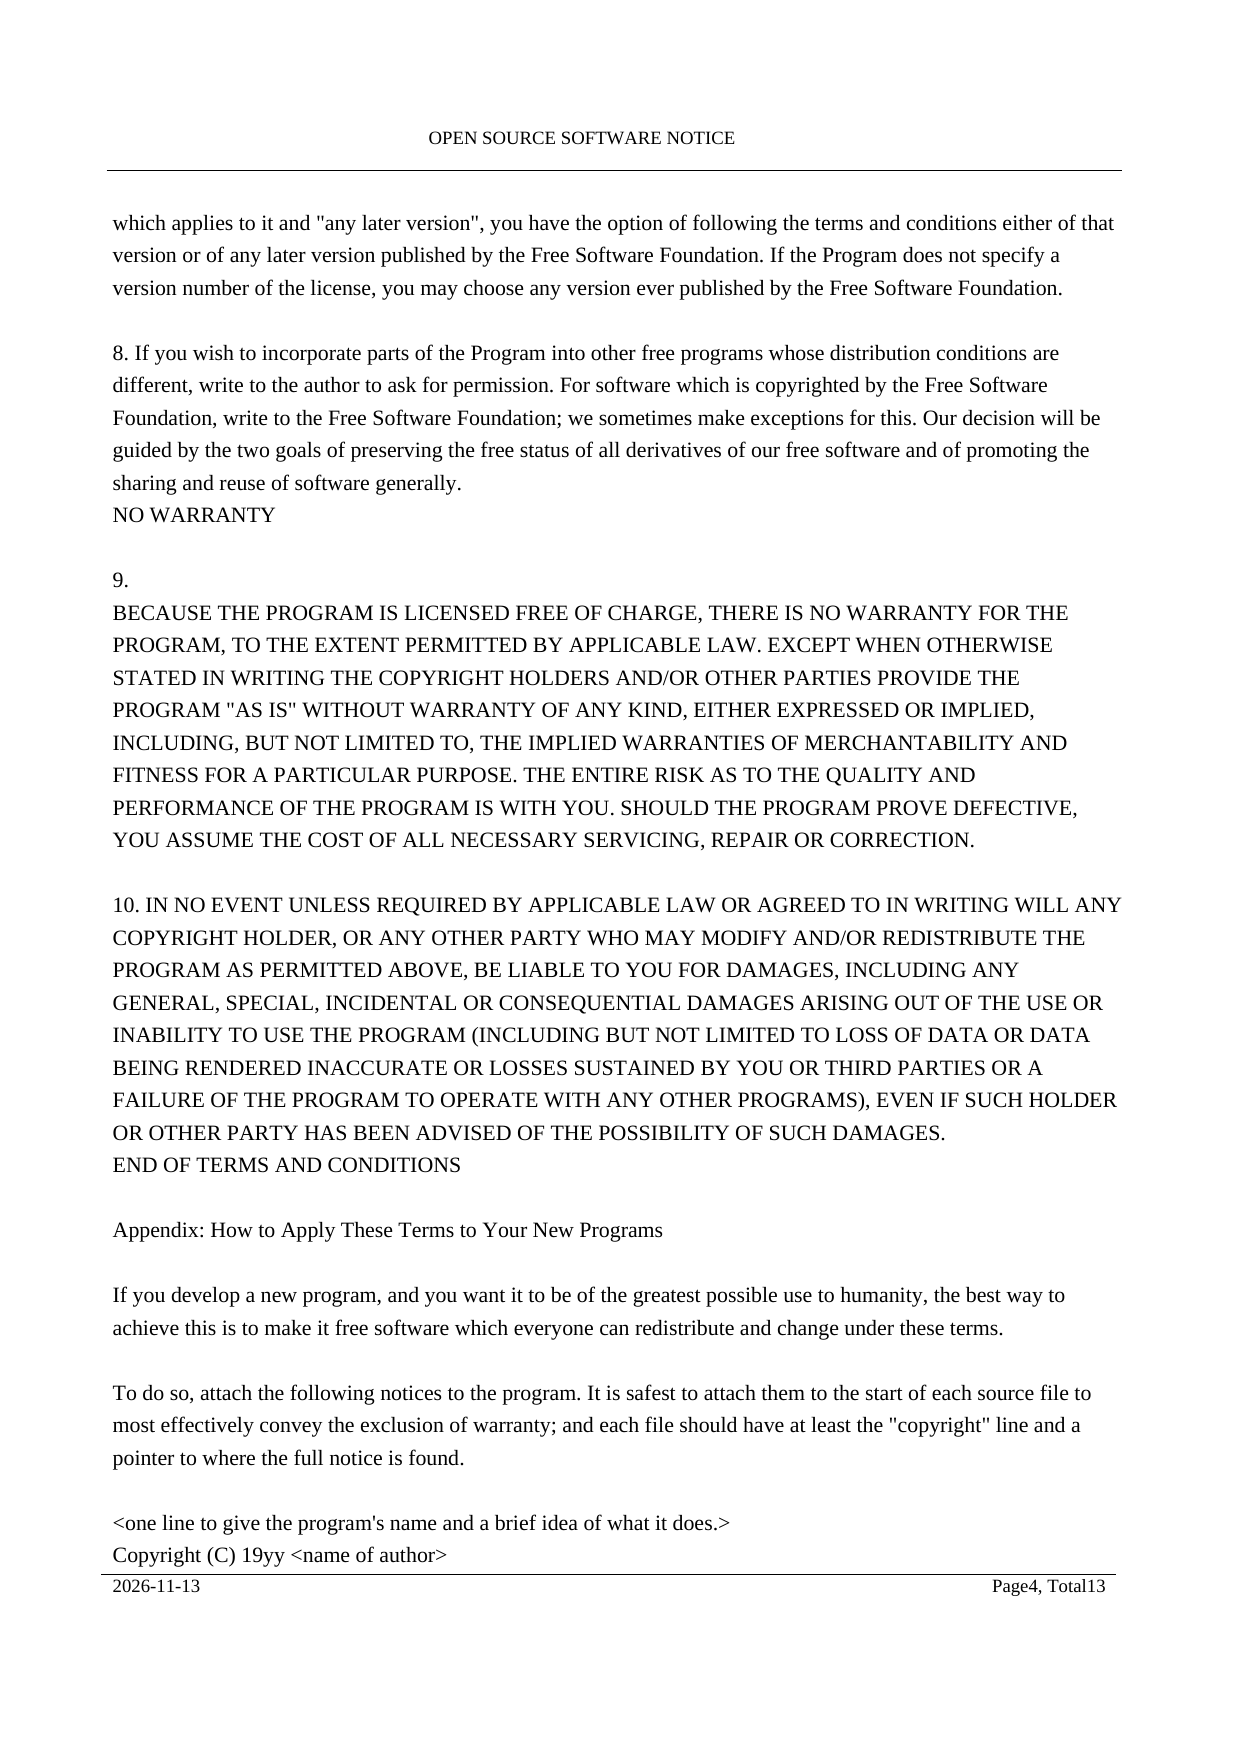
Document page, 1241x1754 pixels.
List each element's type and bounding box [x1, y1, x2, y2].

text [112, 206, 1128, 1571]
